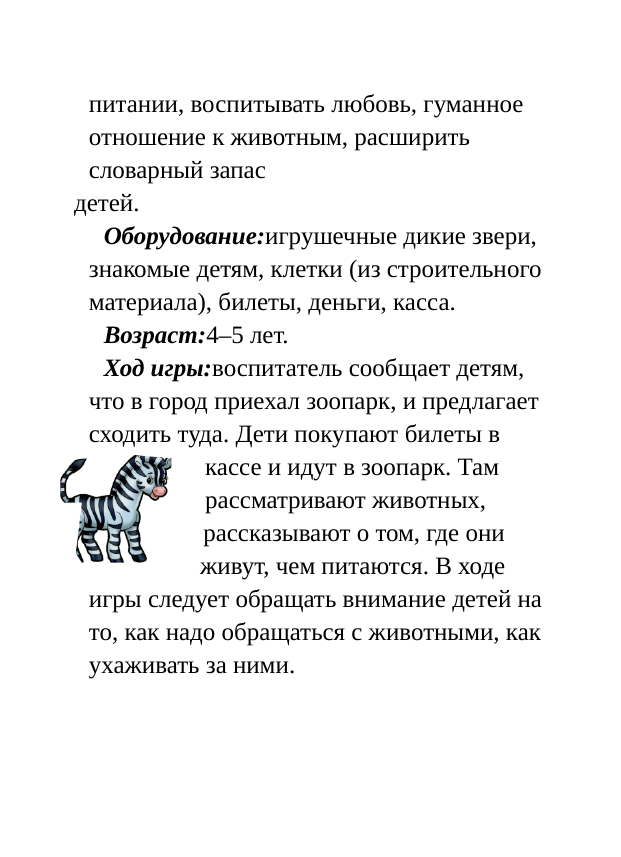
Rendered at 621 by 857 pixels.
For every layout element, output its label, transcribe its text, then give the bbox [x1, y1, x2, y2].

text Оборудование:игрушечные дикие звери, знакомые детям, клетки (из строительного материала), билеты, деньги, касса. [89, 221, 546, 316]
text Ход игры:воспитатель сообщает детям, что в город приехал зоопарк, и предлагает сходить туда. Дети покупают билеты в кассе и идут в зоопарк. Там рассматривают животных, рассказывают о том, где они живут, чем питаются. В ходе игры следует обращать внимание детей на то, как надо обращаться с животными, как ухаживать за ними. [89, 353, 546, 679]
text Возраст:4–5 лет. [89, 320, 546, 348]
picture [60, 451, 173, 561]
text детей. [74, 188, 546, 216]
